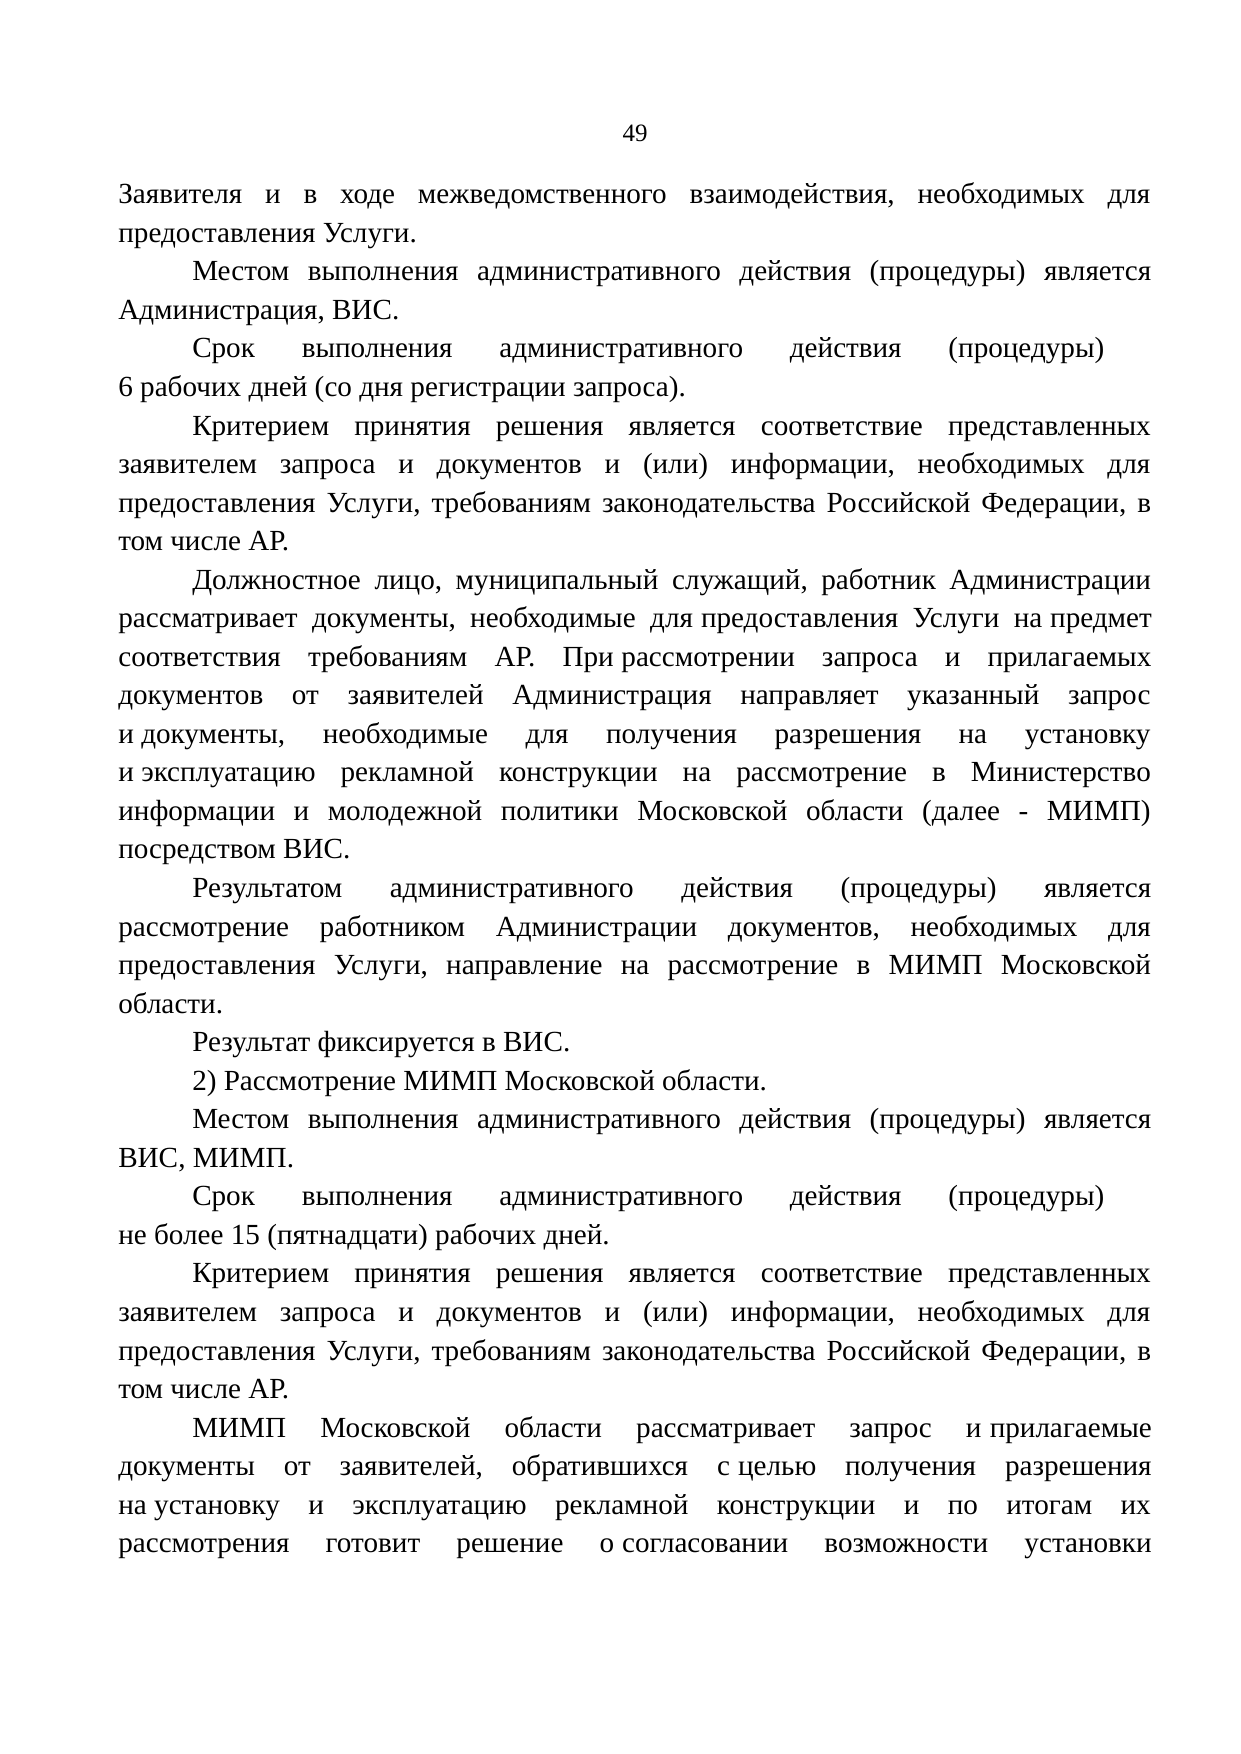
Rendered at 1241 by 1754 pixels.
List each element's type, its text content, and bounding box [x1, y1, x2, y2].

text Срок выполнения административного действия (процедуры) 6 рабочих дней (со дня регистрации запроса). [118, 331, 1152, 403]
text Результатом административного действия (процедуры) является рассмотрение работником Администрации документов, необходимых для предоставления Услуги, направление на рассмотрение в МИМП Московской области. [118, 870, 1152, 1019]
text Срок выполнения административного действия (процедуры) не более 15 (пятнадцати) рабочих дней. [118, 1178, 1152, 1251]
text Местом выполнения административного действия (процедуры) является Администрация, ВИС. [118, 253, 1152, 326]
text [118, 1410, 1152, 1559]
text Должностное лицо, муниципальный служащий, работник Администрации рассматривает документы, необходимые для предоставления Услуги на предмет соответствия требованиям АР. При рассмотрении запроса и прилагаемых документов от заявителей Администрация направляет указанный запрос и документы, необходимые для получения разрешения на установку и эксплуатацию рекламной конструкции на рассмотрение в Министерство информации и молодежной политики Московской области (далее - МИМП) посредством ВИС. [118, 562, 1152, 865]
text 2) Рассмотрение МИМП Московской области. [118, 1063, 1152, 1096]
text Результат фиксируется в ВИС. [118, 1024, 1152, 1058]
text Критерием принятия решения является соответствие представленных заявителем запроса и документов и (или) информации, необходимых для предоставления Услуги, требованиям законодательства Российской Федерации, в том числе АР. [118, 1256, 1152, 1405]
text Критерием принятия решения является соответствие представленных заявителем запроса и документов и (или) информации, необходимых для предоставления Услуги, требованиям законодательства Российской Федерации, в том числе АР. [118, 408, 1152, 557]
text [118, 176, 1152, 248]
text Местом выполнения административного действия (процедуры) является ВИС, МИМП. [118, 1101, 1152, 1173]
